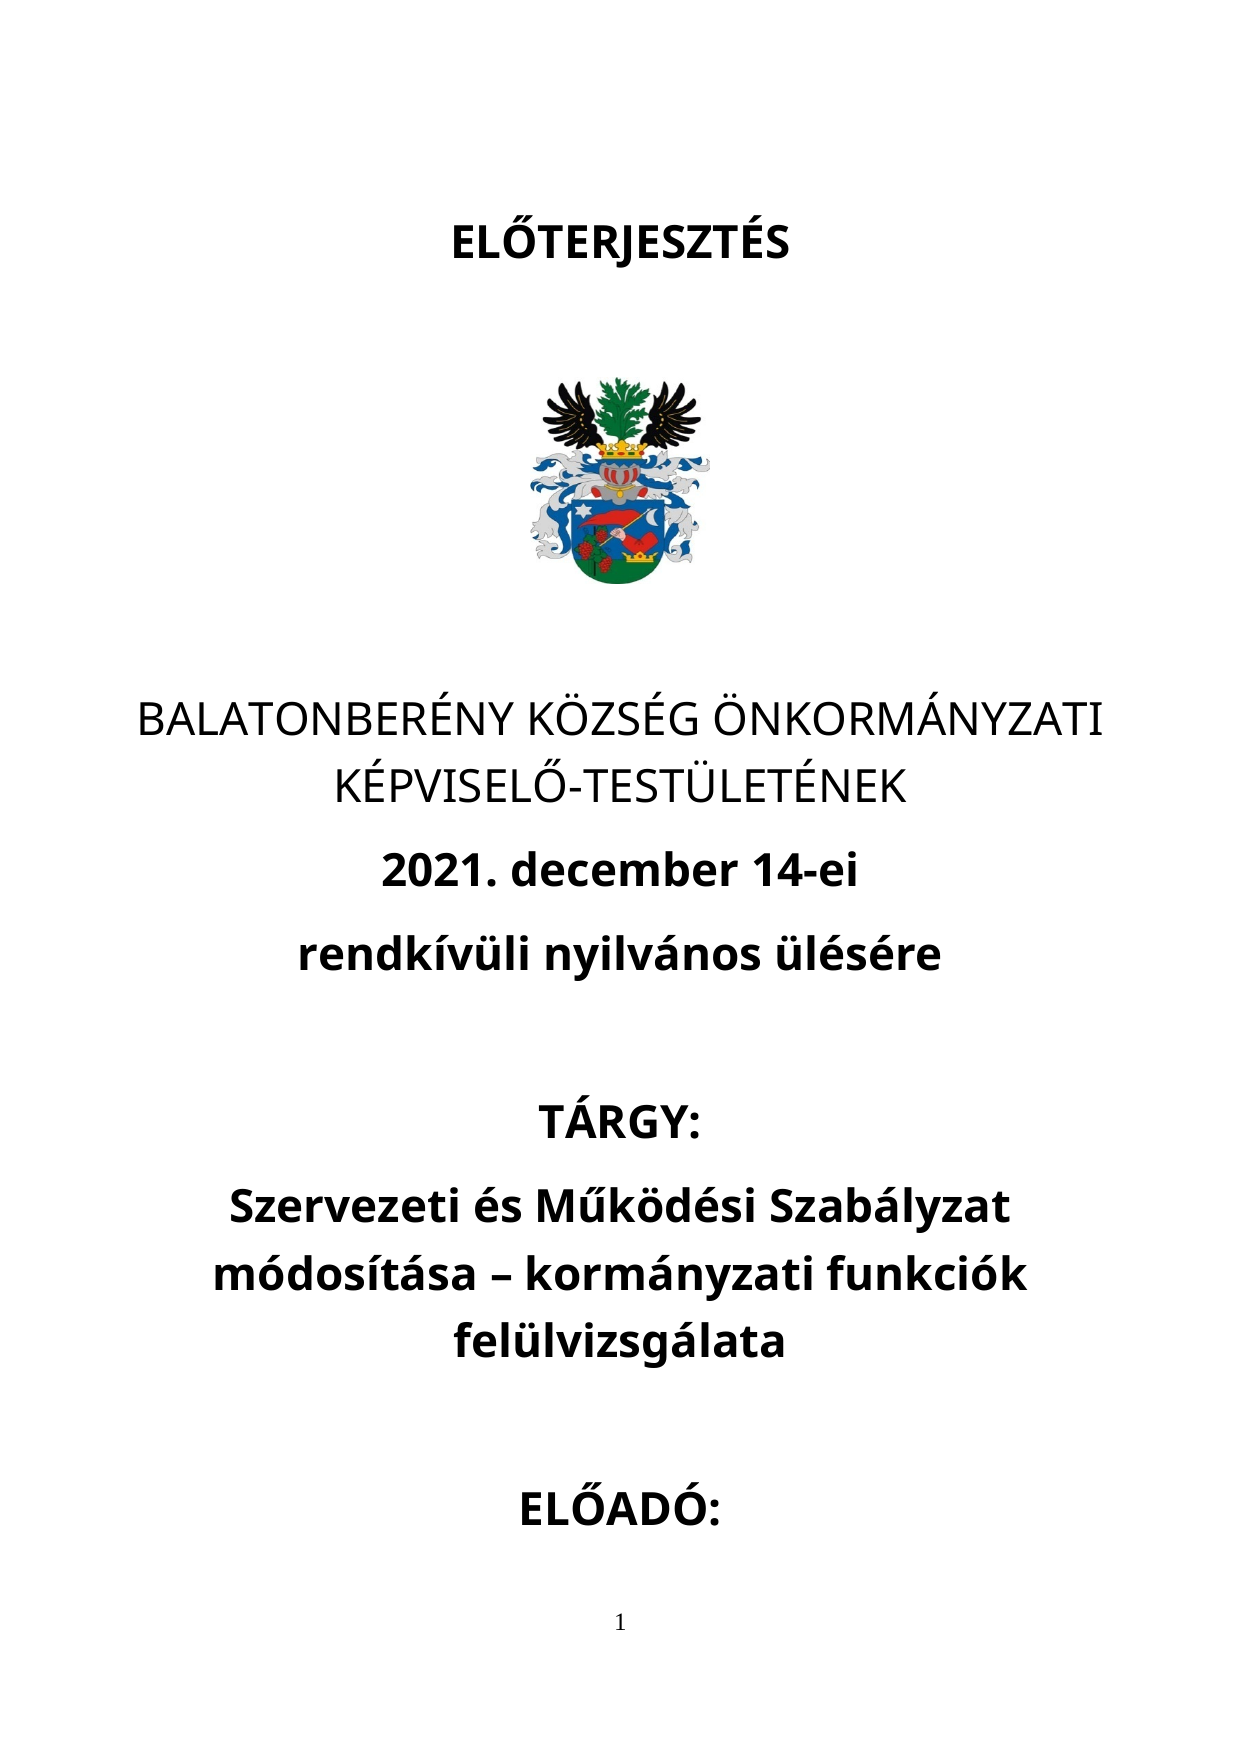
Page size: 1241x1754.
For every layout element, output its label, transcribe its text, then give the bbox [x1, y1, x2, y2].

text TÁRGY: [118, 1090, 1122, 1152]
text Szervezeti és Működési Szabályzat módosítása – kormányzati funkciók felülvizsgálata [118, 1174, 1122, 1371]
text ELŐADÓ: [118, 1476, 1122, 1539]
text ELŐTERJESZTÉS [118, 210, 1122, 272]
text BALATONBERÉNY KÖZSÉG ÖNKORMÁNYZATI KÉPVISELŐ-TESTÜLETÉNEK [118, 687, 1122, 816]
text rendkívüli nyilvános ülésére [118, 922, 1122, 984]
picture [530, 377, 710, 584]
text 2021. december 14-ei [118, 838, 1122, 900]
